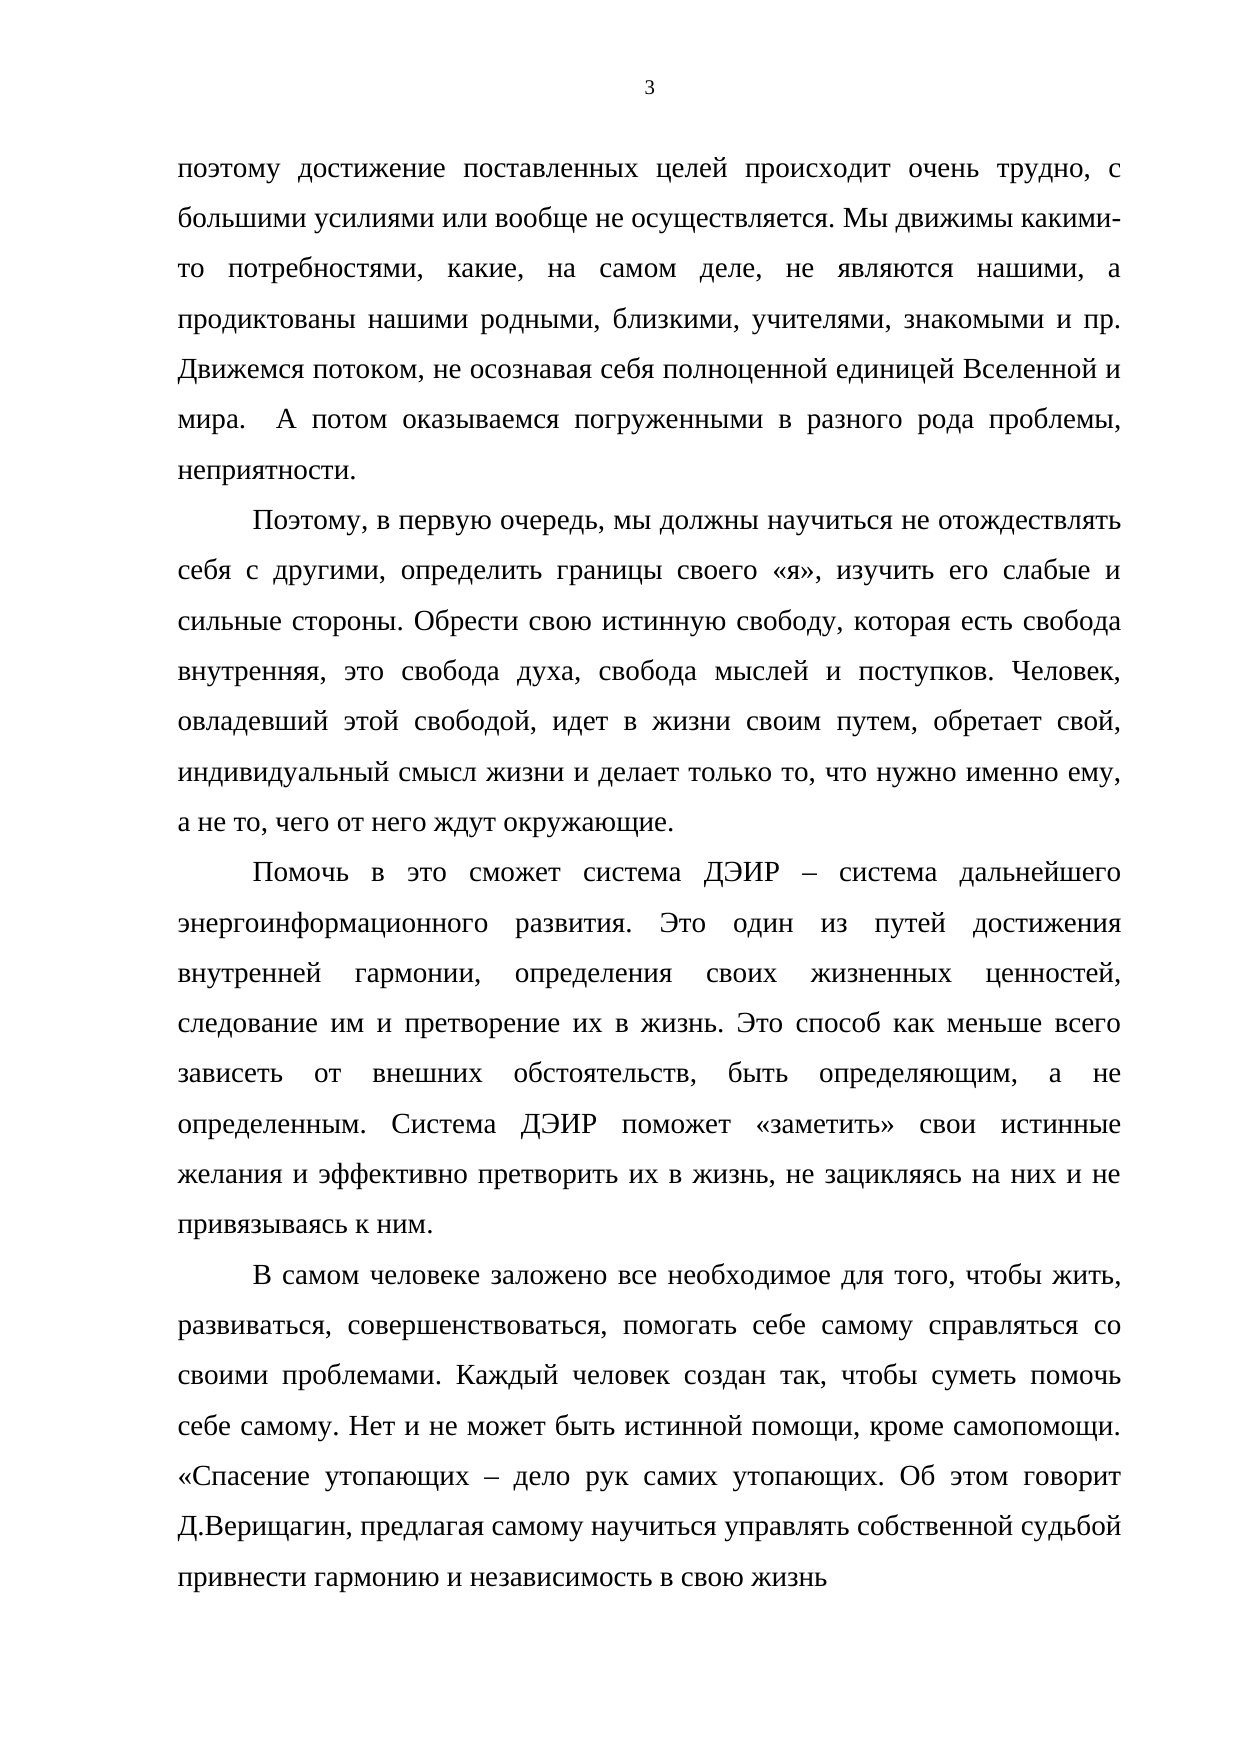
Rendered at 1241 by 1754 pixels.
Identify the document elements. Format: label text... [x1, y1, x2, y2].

text В самом человеке заложено все необходимое для того, чтобы жить, развиваться, совершенствоваться, помогать себе самому справляться со своими проблемами. Каждый человек создан так, чтобы суметь помочь себе самому. Нет и не может быть истинной помощи, кроме самопомощи. «Спасение утопающих – дело рук самих утопающих. Об этом говорит Д.Верищагин, предлагая самому научиться управлять собственной судьбой привнести гармонию и независимость в свою жизнь [177, 1257, 1122, 1592]
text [177, 150, 1122, 485]
text Помочь в это сможет система ДЭИР – система дальнейшего энергоинформационного развития. Это один из путей достижения внутренней гармонии, определения своих жизненных ценностей, следование им и претворение их в жизнь. Это способ как меньше всего зависеть от внешних обстоятельств, быть определяющим, а не определенным. Система ДЭИР поможет «заметить» свои истинные желания и эффективно претворить их в жизнь, не зацикляясь на них и не привязываясь к ним. [177, 854, 1122, 1240]
text Поэтому, в первую очередь, мы должны научиться не отождествлять себя с другими, определить границы своего «я», изучить его слабые и сильные стороны. Обрести свою истинную свободу, которая есть свобода внутренняя, это свобода духа, свобода мыслей и поступков. Человек, овладевший этой свободой, идет в жизни своим путем, обретает свой, индивидуальный смысл жизни и делает только то, что нужно именно ему, а не то, чего от него ждут окружающие. [177, 502, 1122, 838]
